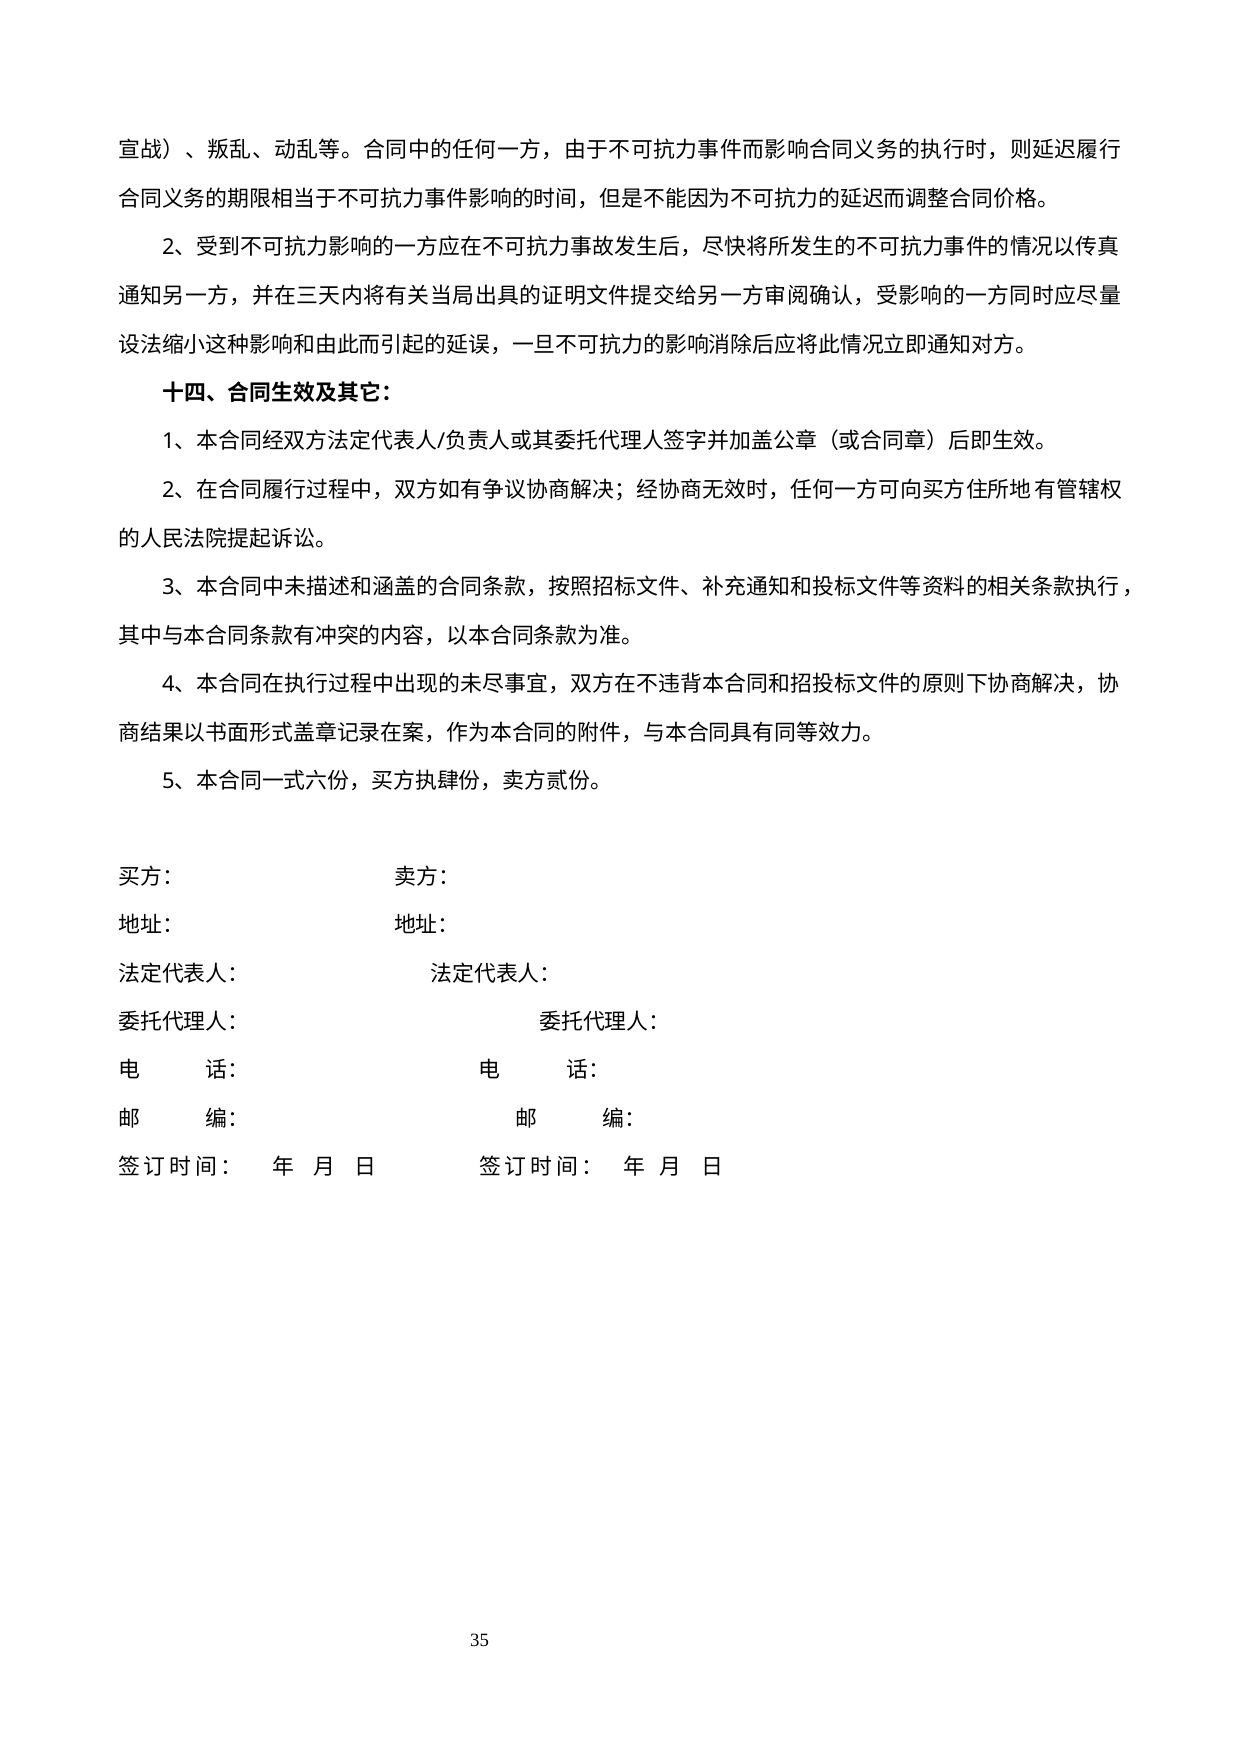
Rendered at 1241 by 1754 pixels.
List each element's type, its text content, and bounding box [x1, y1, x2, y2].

text 买方： 卖方： [118, 858, 1122, 891]
text 十四、合同生效及其它： [118, 375, 1122, 407]
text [118, 132, 1122, 213]
text 2、受到不可抗力影响的一方应在不可抗力事故发生后，尽快将所发生的不可抗力事件的情况以传真通知另一方，并在三天内将有关当局出具的证明文件提交给另一方审阅确认，受影响的一方同时应尽量设法缩小这种影响和由此而引起的延误，一旦不可抗力的影响消除后应将此情况立即通知对方。 [118, 229, 1122, 359]
text 法定代表人： 法定代表人： [118, 955, 1122, 988]
text 地址： 地址： [118, 907, 1122, 939]
text 邮 编： 邮 编： [118, 1100, 1122, 1133]
text 3、本合同中未描述和涵盖的合同条款，按照招标文件、补充通知和投标文件等资料的相关条款执行，其中与本合同条款有冲突的内容，以本合同条款为准。 [118, 569, 1122, 650]
text 4、本合同在执行过程中出现的未尽事宜，双方在不违背本合同和招投标文件的原则下协商解决，协商结果以书面形式盖章记录在案，作为本合同的附件，与本合同具有同等效力。 [118, 666, 1122, 747]
text 5、本合同一式六份，买方执肆份，卖方贰份。 [118, 763, 1122, 795]
text 1、本合同经双方法定代表人/负责人或其委托代理人签字并加盖公章（或合同章）后即生效。 [118, 423, 1122, 456]
text 签订时间： 年 月 日 签订时间： 年 月 日 [118, 1148, 1122, 1181]
text 2、在合同履行过程中，双方如有争议协商解决；经协商无效时，任何一方可向买方住所地有管辖权的人民法院提起诉讼。 [118, 472, 1122, 553]
text 电 话： 电 话： [118, 1052, 1122, 1084]
text 委托代理人： 委托代理人： [118, 1003, 1122, 1036]
